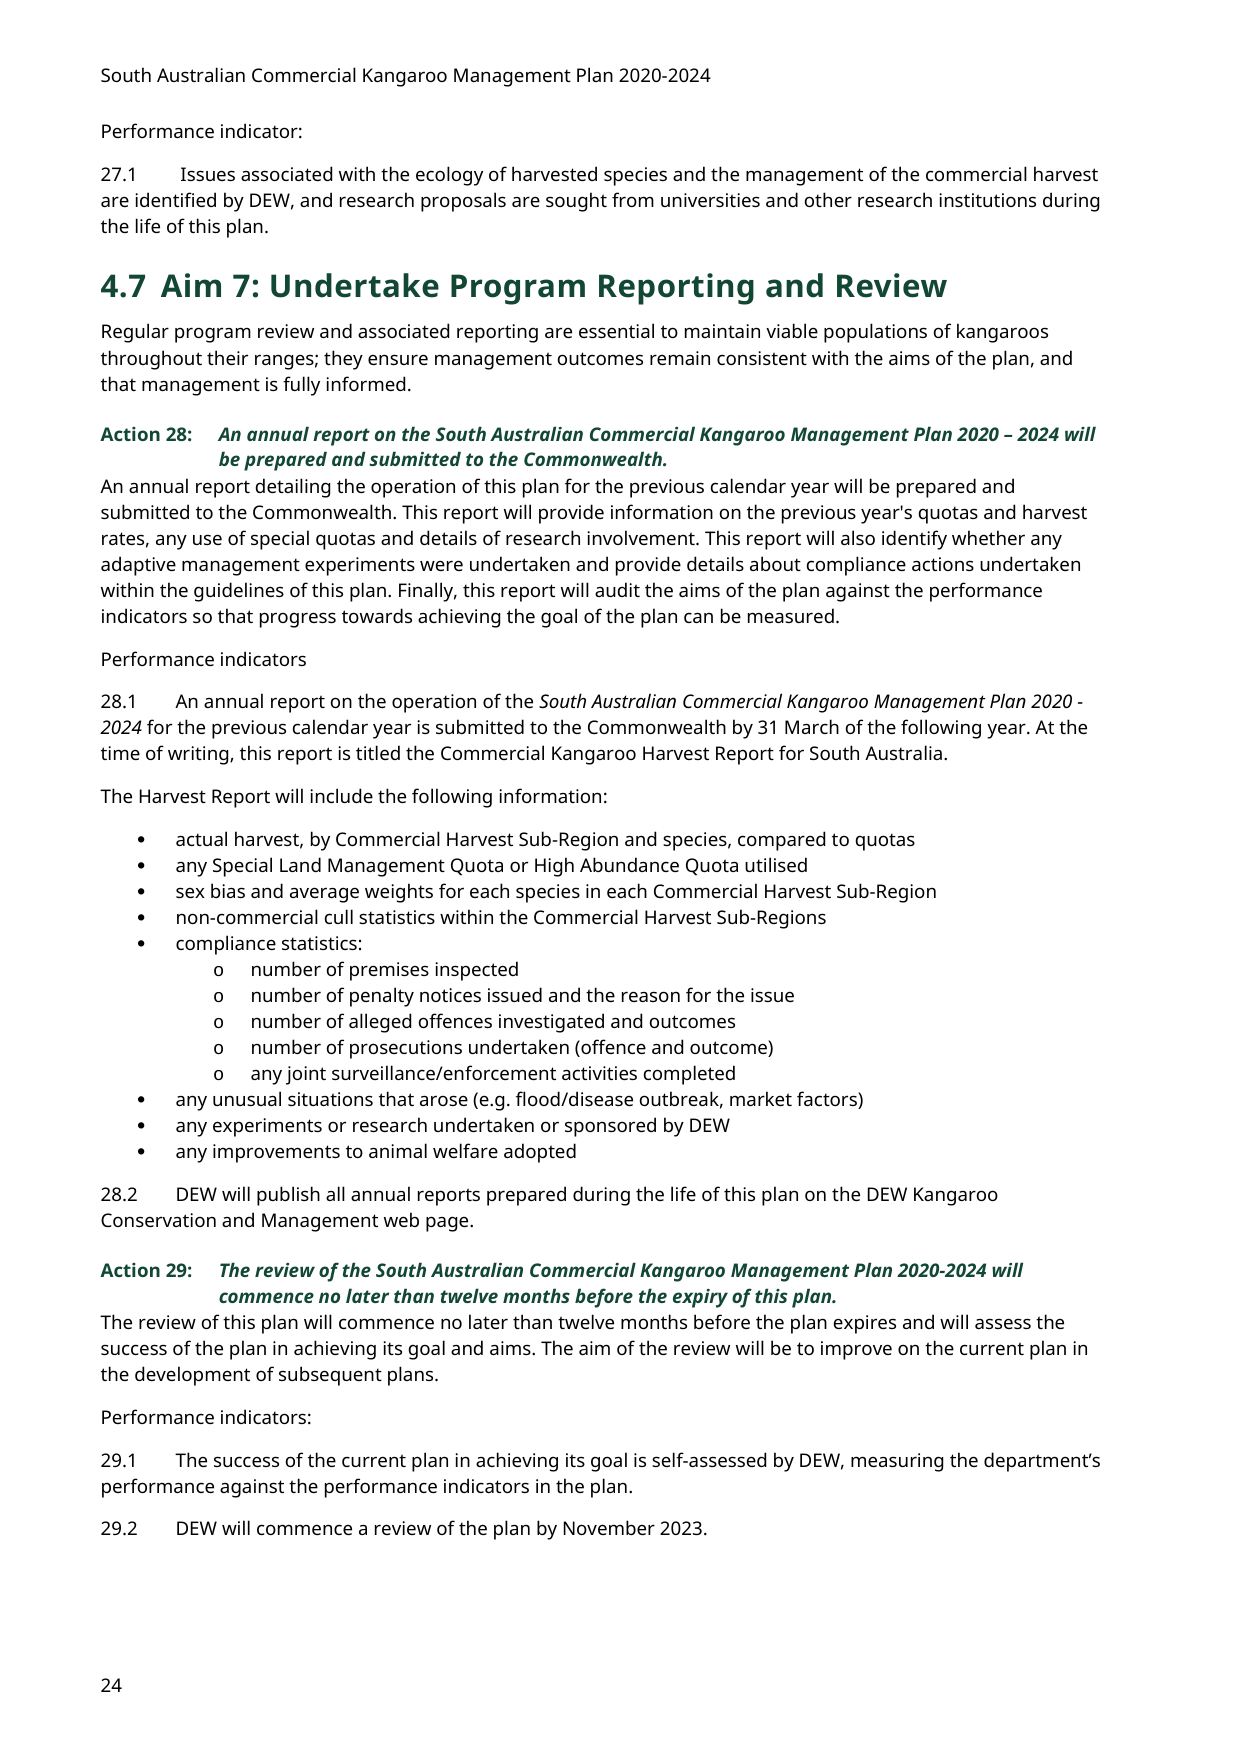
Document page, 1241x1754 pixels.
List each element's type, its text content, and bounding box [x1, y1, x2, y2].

text Performance indicators: [100, 1403, 1107, 1429]
list any joint surveillance/enforcement activities completed [213, 1060, 1107, 1086]
list actual harvest, by Commercial Harvest Sub-Region and species, compared to quotas [138, 825, 1107, 851]
text 28.1 An annual report on the operation of the South Australian Commercial Kangaroo Management Plan 2020 - 2024 for the previous calendar year is submitted to the Commonwealth by 31 March of the following year. At the time of writing, this report is titled the Commercial Kangaroo Harvest Report for South Australia. [100, 688, 1107, 766]
text 27.1 Issues associated with the ecology of harvested species and the management of the commercial harvest are identified by DEW, and research proposals are sought from universities and other research institutions during the life of this plan. [100, 161, 1107, 239]
text 28.2 DEW will publish all annual reports prepared during the life of this plan on the DEW Kangaroo Conservation and Management web page. [100, 1181, 1107, 1233]
text Performance indicators [100, 645, 1107, 671]
subtitle The review of the South Australian Commercial Kangaroo Management Plan 2020-2024 will commence no later than twelve months before the expiry of this plan. [100, 1258, 1107, 1309]
list sex bias and average weights for each species in each Commercial Harvest Sub-Region [138, 877, 1107, 903]
text An annual report detailing the operation of this plan for the previous calendar year will be prepared and submitted to the Commonwealth. This report will provide information on the previous year's quotas and harvest rates, any use of special quotas and details of research involvement. This report will also identify whether any adaptive management experiments were undertaken and provide details about compliance actions undertaken within the guidelines of this plan. Finally, this report will audit the aims of the plan against the performance indicators so that progress towards achieving the goal of the plan can be measured. [100, 472, 1107, 628]
list any experiments or research undertaken or sponsored by DEW [138, 1112, 1107, 1138]
text Regular program review and associated reporting are essential to maintain viable populations of kangaroos throughout their ranges; they ensure management outcomes remain consistent with the aims of the plan, and that management is fully informed. [100, 318, 1107, 396]
list any unusual situations that arose (e.g. flood/disease outbreak, market factors) [138, 1086, 1107, 1112]
list compliance statistics: [138, 929, 1107, 956]
text 29.2 DEW will commence a review of the plan by November 2023. [100, 1515, 1107, 1541]
text The review of this plan will commence no later than twelve months before the plan expires and will assess the success of the plan in achieving its goal and aims. The aim of the review will be to improve on the current plan in the development of subsequent plans. [100, 1309, 1107, 1387]
list number of premises inspected [213, 956, 1107, 982]
list number of prosecutions undertaken (offence and outcome) [213, 1034, 1107, 1060]
list number of penalty notices issued and the reason for the issue [213, 982, 1107, 1008]
text The Harvest Report will include the following information: [100, 783, 1107, 809]
subtitle Aim 7: Undertake Program Reporting and Review [100, 264, 1107, 306]
text Performance indicator: [100, 118, 1107, 144]
list number of alleged offences investigated and outcomes [213, 1008, 1107, 1034]
list any improvements to animal welfare adopted [138, 1138, 1107, 1164]
list non-commercial cull statistics within the Commercial Harvest Sub-Regions [138, 903, 1107, 929]
list any Special Land Management Quota or High Abundance Quota utilised [138, 851, 1107, 877]
text 29.1 The success of the current plan in achieving its goal is self-assessed by DEW, measuring the department’s performance against the performance indicators in the plan. [100, 1446, 1107, 1498]
subtitle An annual report on the South Australian Commercial Kangaroo Management Plan 2020 – 2024 will be prepared and submitted to the Commonwealth. [100, 421, 1107, 472]
